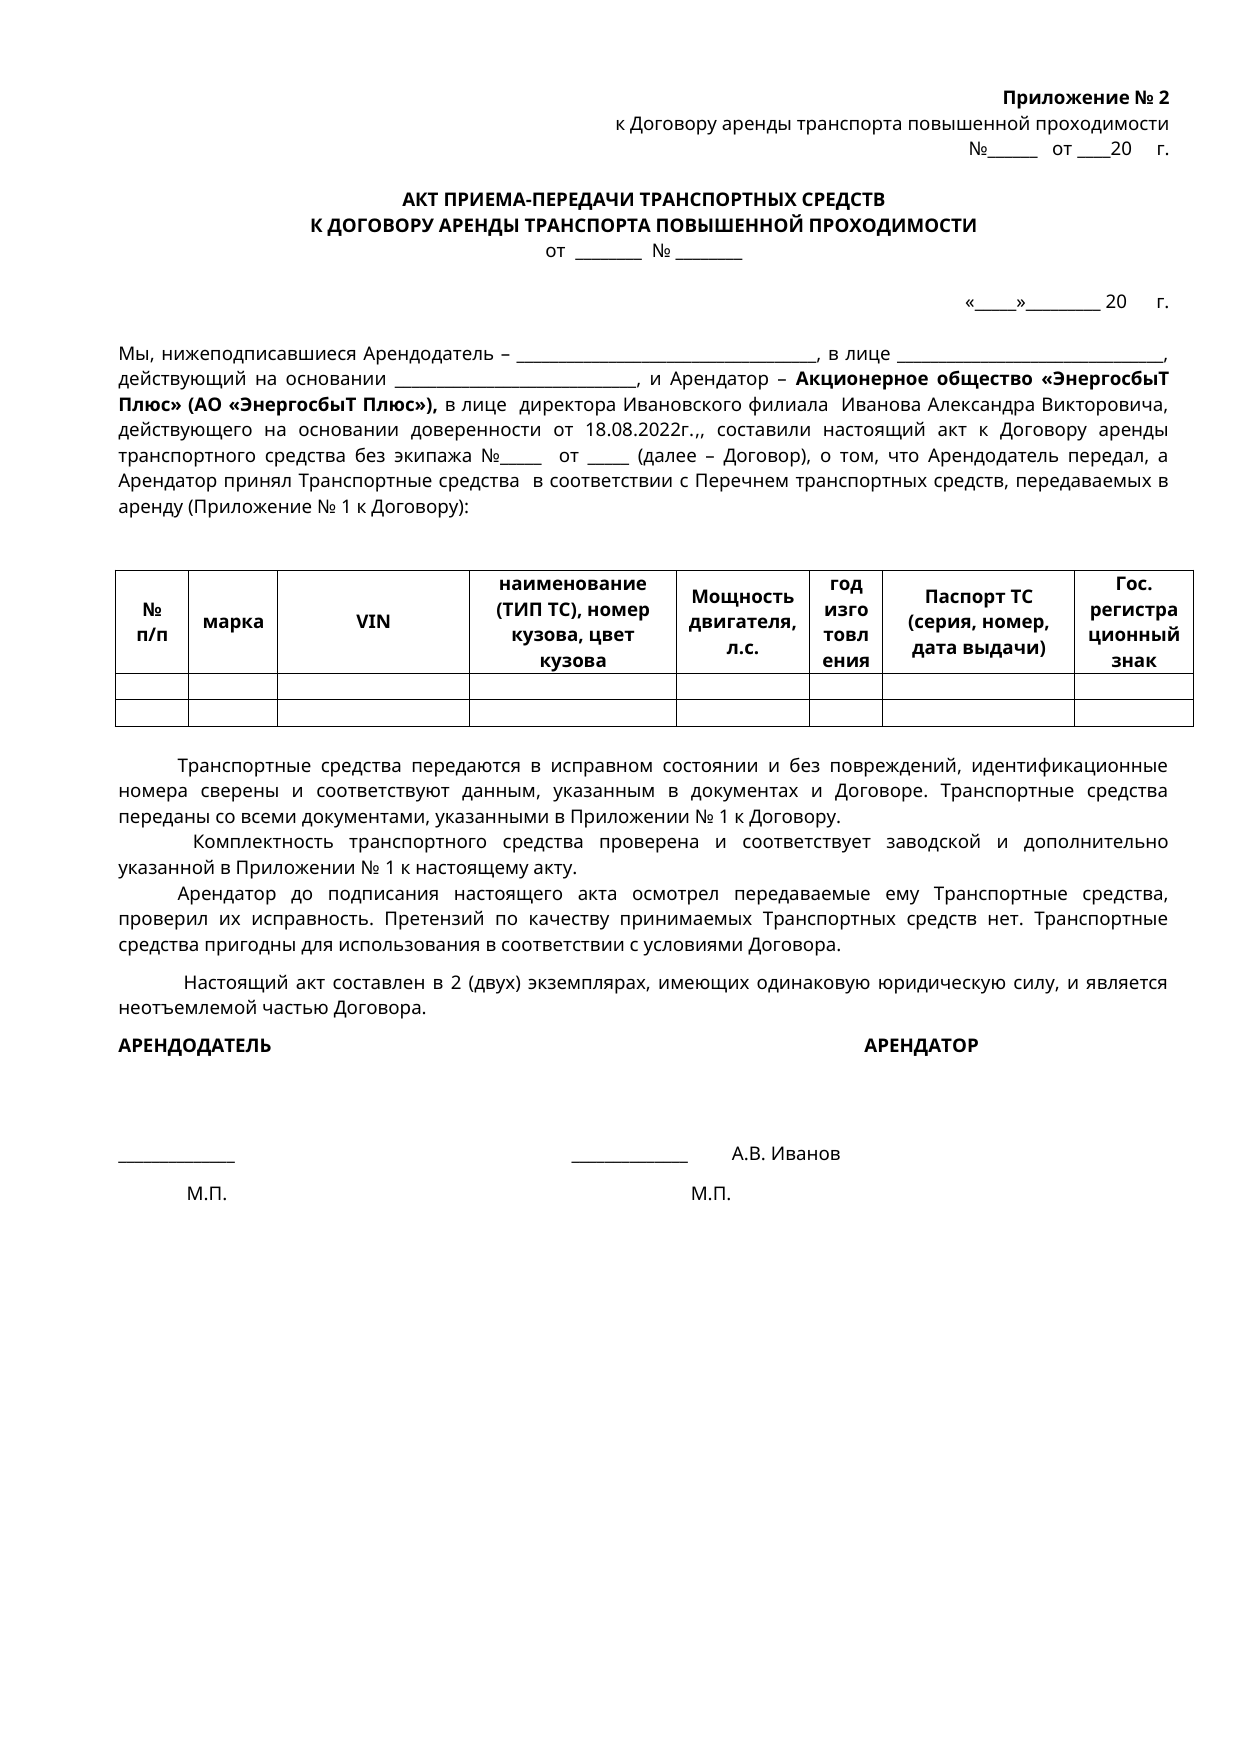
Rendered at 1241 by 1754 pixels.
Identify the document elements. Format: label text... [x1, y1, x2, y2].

table_cell [1075, 674, 1193, 699]
table_header год изготовления [810, 571, 882, 673]
table_cell [677, 700, 809, 726]
table_cell [810, 700, 882, 726]
table_cell [810, 674, 882, 699]
table_cell [470, 700, 676, 726]
text М.П. М.П. [118, 1181, 1169, 1206]
table_header Мощность двигателя, л.с. [677, 571, 809, 673]
table_cell [189, 674, 277, 699]
text К ДОГОВОРУ АРЕНДЫ ТРАНСПОРТА ПОВЫШЕННОЙ ПРОХОДИМОСТИ [118, 212, 1169, 238]
text «_____»_________ 20 г. [118, 289, 1169, 314]
table_cell [278, 674, 469, 699]
table_header Гос. регистрационный знак [1075, 571, 1193, 673]
text Мы, нижеподписавшиеся Арендодатель – ____________________________________, в лице ________________________________, действующий на основании _____________________________, и Арендатор – Акционерное общество «ЭнергосбыТ Плюс» (АО «ЭнергосбыТ Плюс»), в лице директора Ивановского филиала Иванова Александра Викторовича, действующего на основании доверенности от 18.08.2022г.,, составили настоящий акт к Договору аренды транспортного средства без экипажа №_____ от _____ (далее – Договор), о том, что Арендодатель передал, а Арендатор принял Транспортные средства в соответствии с Перечнем транспортных средств, передаваемых в аренду (Приложение № 1 к Договору): [118, 340, 1169, 518]
text Комплектность транспортного средства проверена и соответствует заводской и дополнительно указанной в Приложении № 1 к настоящему акту. [118, 829, 1169, 880]
text Арендатор до подписания настоящего акта осмотрел передаваемые ему Транспортные средства, проверил их исправность. Претензий по качеству принимаемых Транспортных средств нет. Транспортные средства пригодны для использования в соответствии с условиями Договора. [118, 880, 1169, 956]
table_header VIN [278, 571, 469, 673]
table_cell [1075, 700, 1193, 726]
text Транспортные средства передаются в исправном состоянии и без повреждений, идентификационные номера сверены и соответствуют данным, указанным в документах и Договоре. Транспортные средства переданы со всеми документами, указанными в Приложении № 1 к Договору. [118, 752, 1169, 829]
text от ________ № ________ [118, 238, 1169, 263]
table_cell [883, 700, 1074, 726]
table_header Паспорт ТС (серия, номер, дата выдачи) [883, 571, 1074, 673]
text к Договору аренды транспорта повышенной проходимости [455, 110, 1169, 136]
table_cell [677, 674, 809, 699]
text АРЕНДОДАТЕЛЬ АРЕНДАТОР [118, 1032, 1169, 1058]
text АКТ ПРИЕМА-ПЕРЕДАЧИ ТРАНСПОРТНЫХ СРЕДСТВ [118, 187, 1169, 212]
text №______ от ____20 г. [455, 136, 1169, 161]
table_cell [470, 674, 676, 699]
table_cell [116, 674, 188, 699]
table_cell [189, 700, 277, 726]
table_header наименование (ТИП ТС), номер кузова, цвет кузова [470, 571, 676, 673]
table_cell [116, 700, 188, 726]
table_header марка [189, 571, 277, 673]
table_header № п/п [116, 571, 188, 673]
table_cell [883, 674, 1074, 699]
table_cell [278, 700, 469, 726]
text ______________ ______________ А.В. Иванов [118, 1141, 1169, 1166]
text Приложение № 2 [118, 84, 1169, 110]
text Настоящий акт составлен в 2 (двух) экземплярах, имеющих одинаковую юридическую силу, и является неотъемлемой частью Договора. [118, 969, 1169, 1020]
